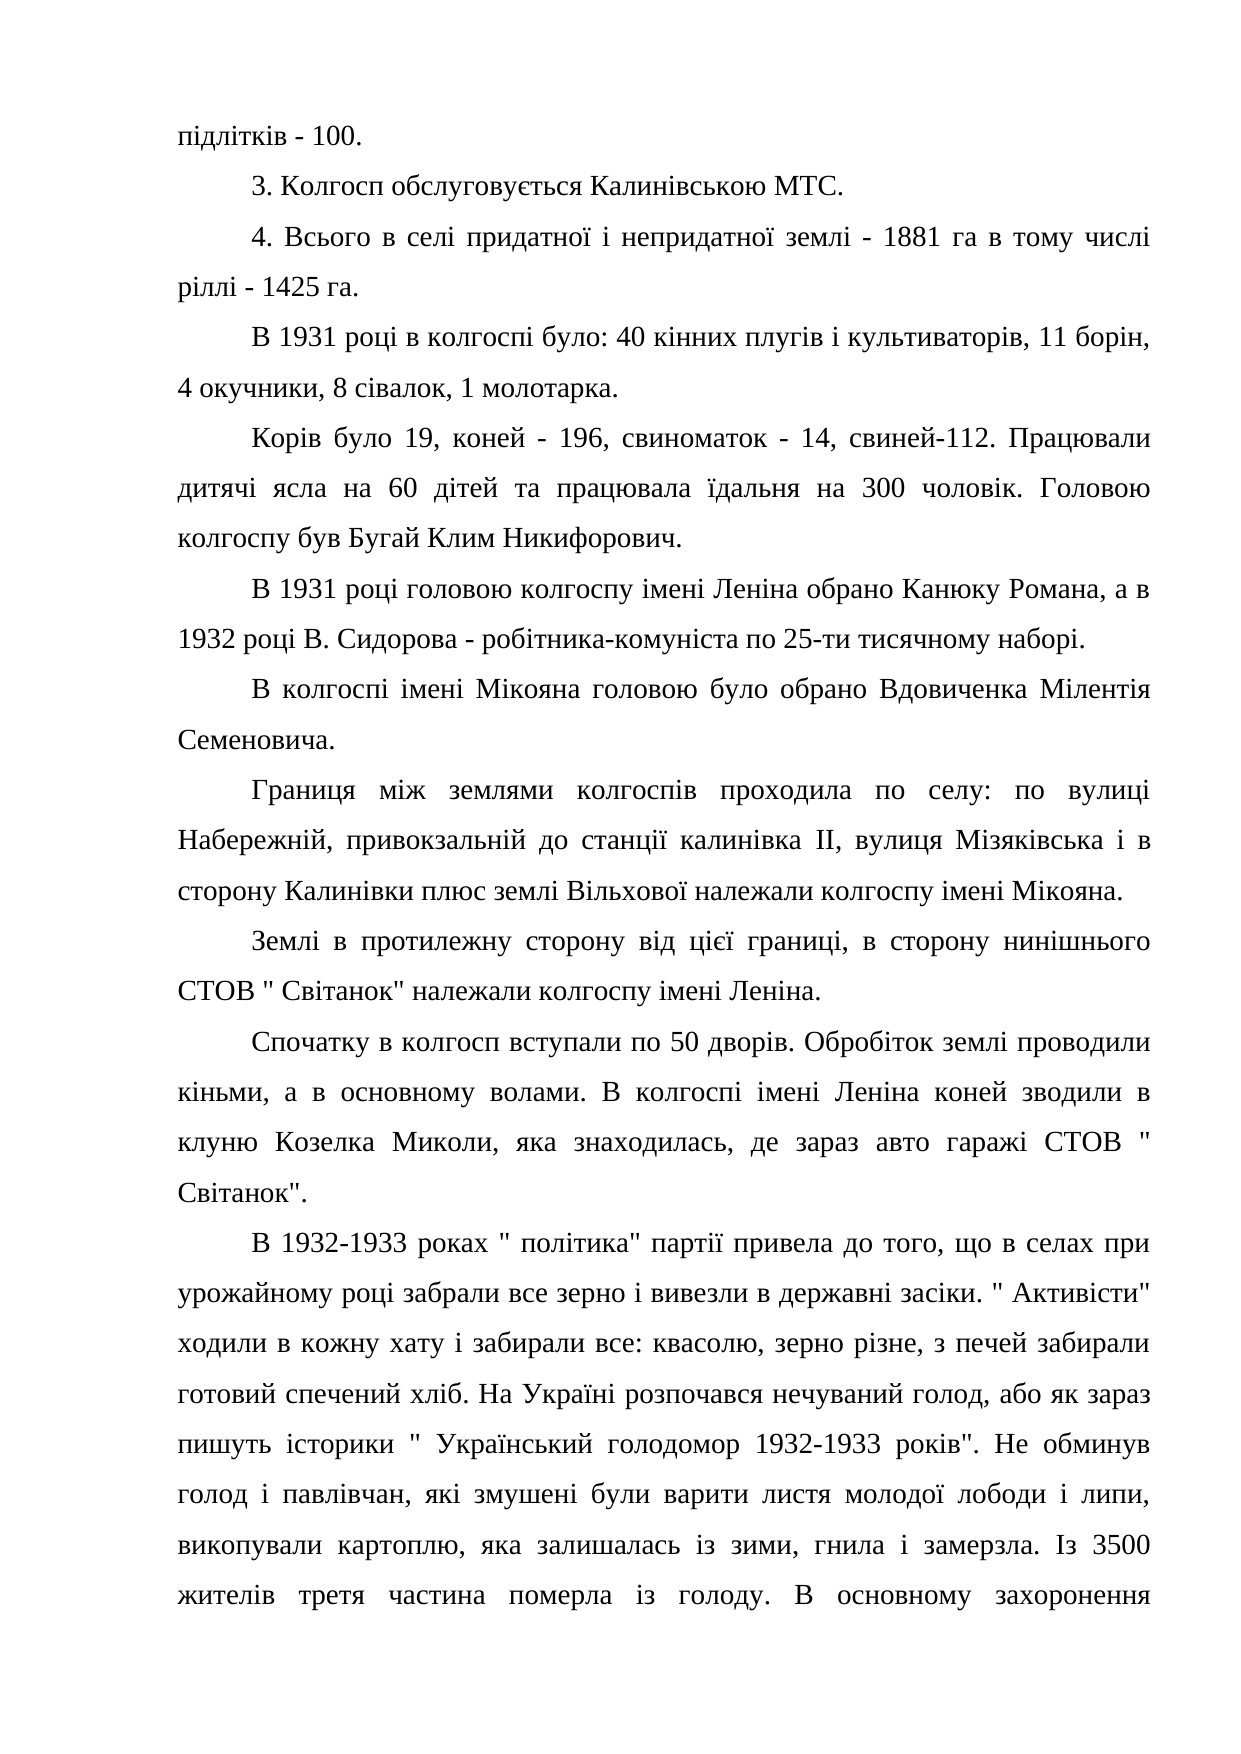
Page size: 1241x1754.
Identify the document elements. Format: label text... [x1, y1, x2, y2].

text В колгоспі імені Мікояна головою було обрано Вдовиченка Мілентія Семеновича. [177, 672, 1152, 755]
text Спочатку в колгосп вступали по 50 дворів. Обробіток землі проводили кіньми, а в основному волами. В колгоспі імені Леніна коней зводили в клуню Козелка Миколи, яка знаходилась, де зараз авто гаражі СТОВ " Світанок". [177, 1024, 1152, 1208]
text Корів було 19, коней - 196, свиноматок - 14, свиней-112. Працювали дитячі ясла на 60 дітей та працювала їдальня на 300 чоловік. Головою колгоспу був Бугай Клим Никифорович. [177, 420, 1152, 554]
text Границя між землями колгоспів проходила по селу: по вулиці Набережній, привокзальній до станції калинівка II, вулиця Мізяківська і в сторону Калинівки плюс землі Вільхової належали колгоспу імені Мікояна. [177, 772, 1152, 906]
text 4. Всього в селі придатної і непридатної землі - в тому числі ріллі - . [177, 219, 1152, 303]
text Землі в протилежну сторону від цієї границі, в сторону нинішнього СТОВ " Світанок" належали колгоспу імені Леніна. [177, 923, 1152, 1007]
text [177, 118, 1152, 152]
text В 1931 році в колгоспі було: 40 кінних плугів і культиваторів, 11 борін, 4 окучники, 8 сівалок, 1 молотарка. [177, 319, 1152, 403]
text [177, 1225, 1152, 1611]
text 3. Колгосп обслуговується Калинівською МТС. [177, 168, 1152, 202]
text В 1931 році головою колгоспу імені Леніна обрано Канюку Романа, а в 1932 році В. Сидорова - робітника-комуніста по 25-ти тисячному наборі. [177, 571, 1152, 655]
